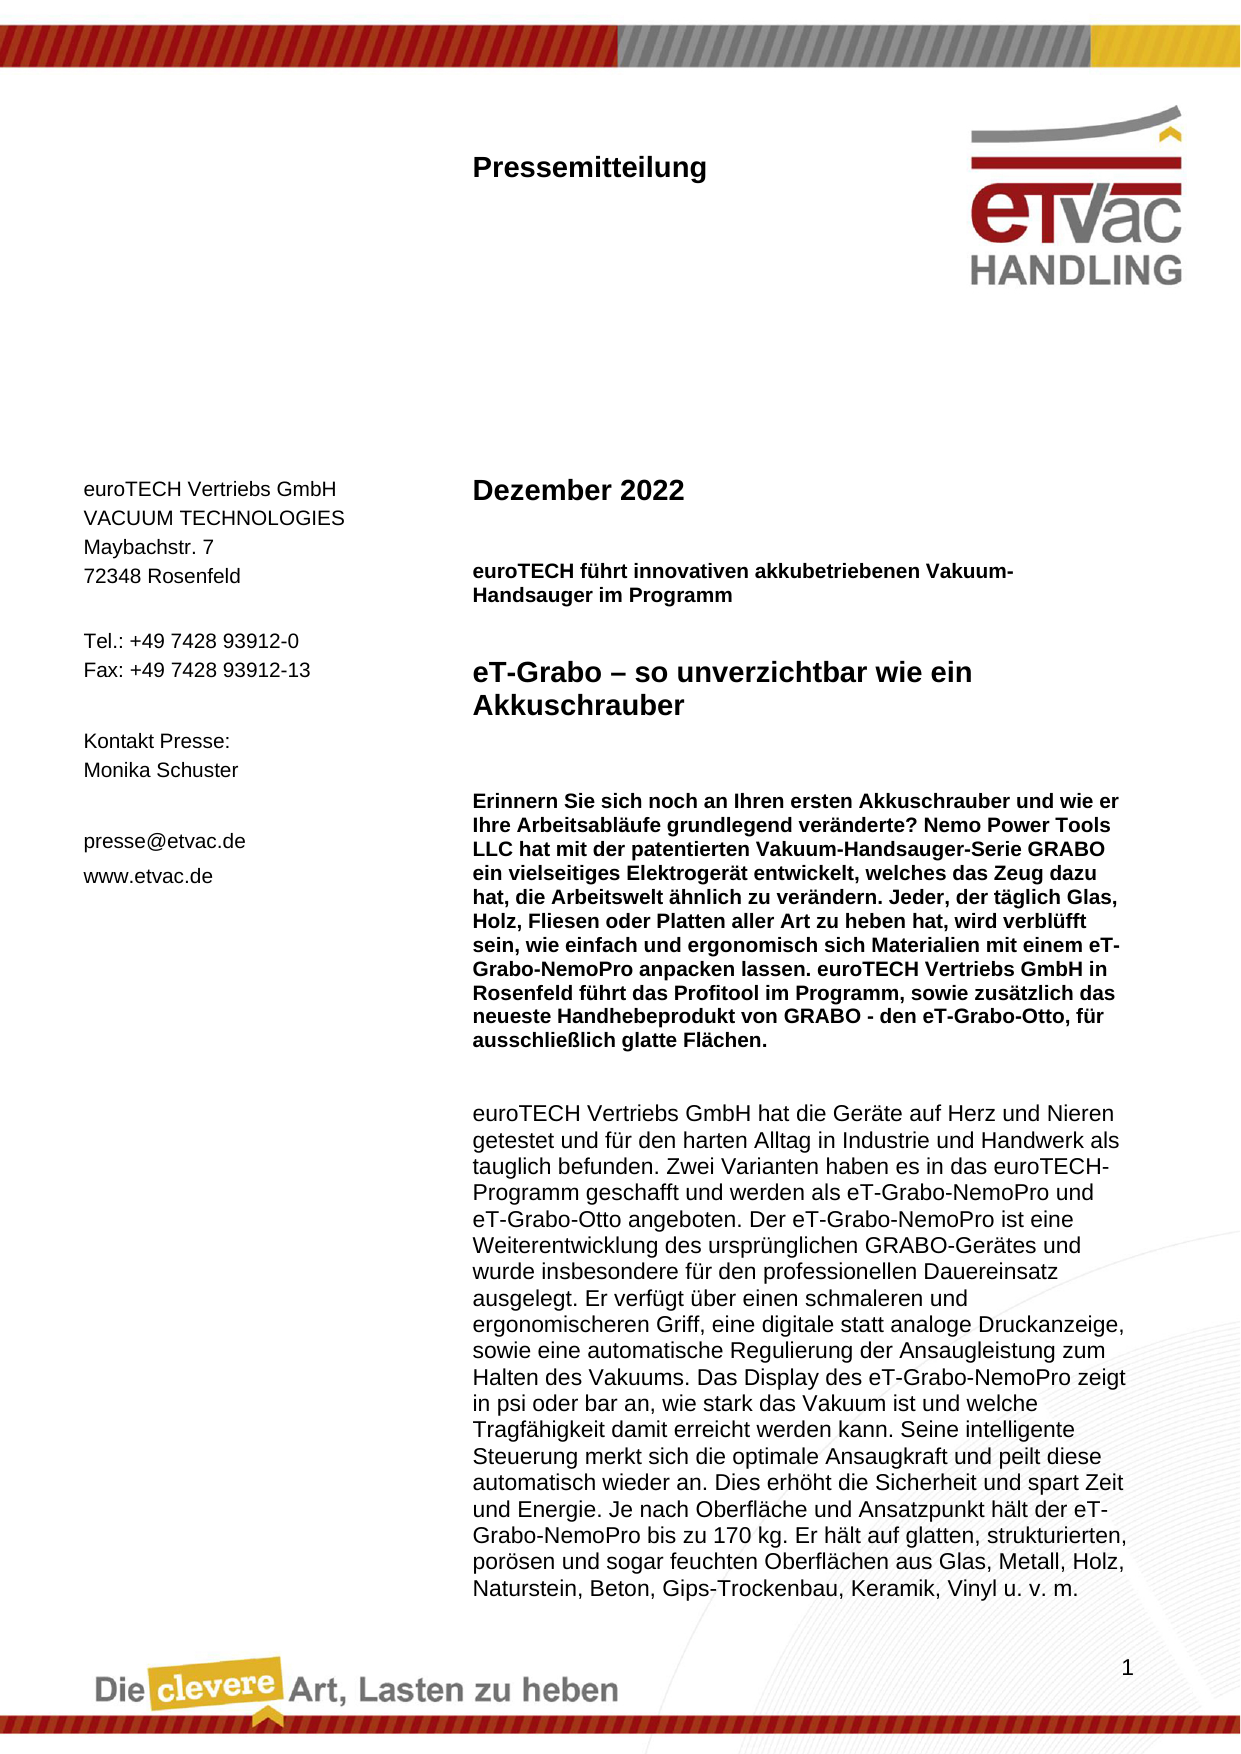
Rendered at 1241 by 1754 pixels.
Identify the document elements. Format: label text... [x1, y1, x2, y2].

text Erinnern Sie sich noch an Ihren ersten Akkuschrauber und wie er Ihre Arbeitsabläufe grundlegend veränderte? Nemo Power Tools LLC hat mit der patentierten Vakuum-Handsauger-Serie GRABO ein vielseitiges Elektrogerät entwickelt, welches das Zeug dazu hat, die Arbeitswelt ähnlich zu verändern. Jeder, der täglich Glas, Holz, Fliesen oder Platten aller Art zu heben hat, wird verblüfft sein, wie einfach und ergonomisch sich Materialien mit einem eT-Grabo-NemoPro anpacken lassen. euroTECH Vertriebs GmbH in Rosenfeld führt das Profitool im Programm, sowie zusätzlich das neueste Handhebeprodukt von GRABO - den eT-Grabo-Otto, für ausschließlich glatte Flächen. [472, 789, 1134, 1052]
picture [0, 0, 1241, 1754]
text euroTECH führt innovativen akkubetriebenen Vakuum-Handsauger im Programm [472, 559, 1134, 607]
text eT-Grabo – so unverzichtbar wie ein Akkuschrauber [472, 654, 1134, 722]
text Dezember 2022 [472, 472, 1134, 506]
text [472, 1100, 1134, 1601]
